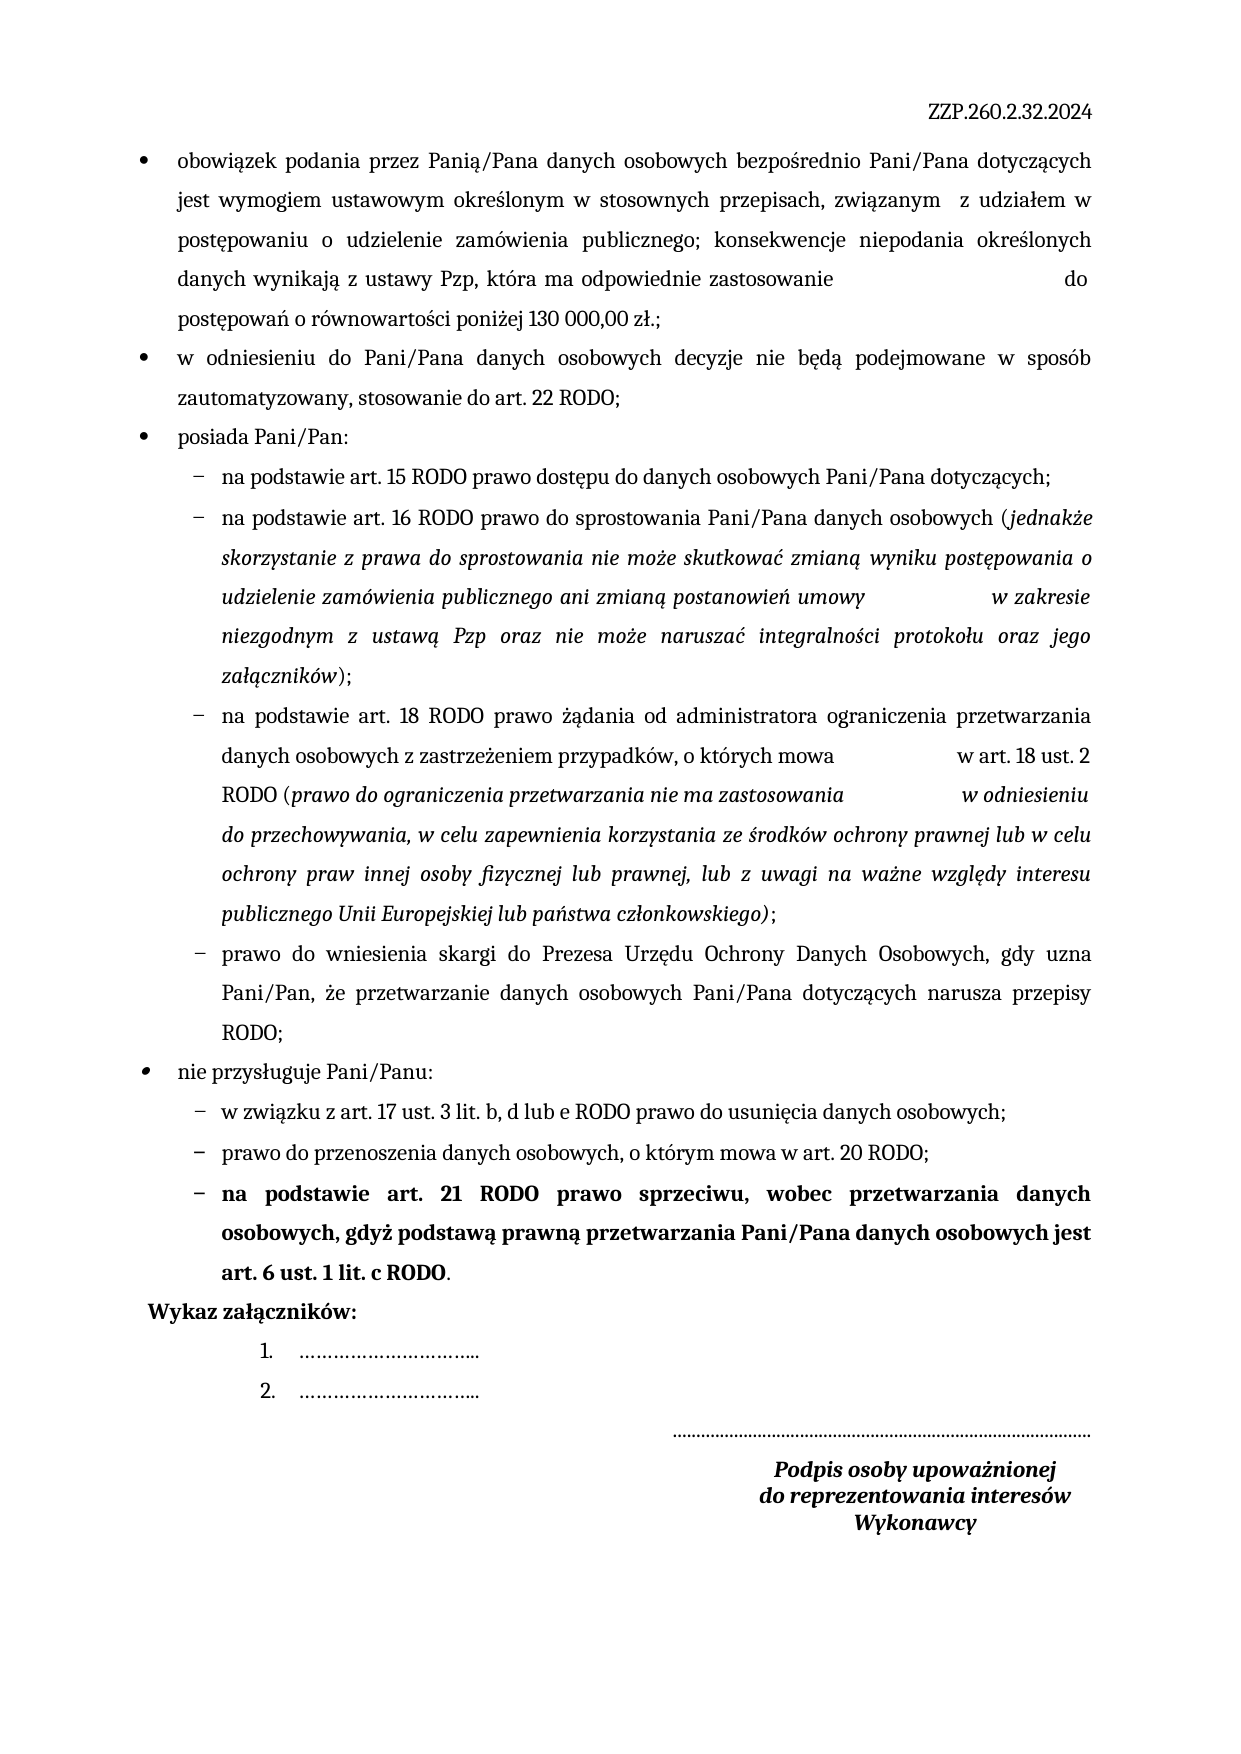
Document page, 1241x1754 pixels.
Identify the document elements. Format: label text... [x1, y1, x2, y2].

list na podstawie art. 21 RODO prawo sprzeciwu, wobec przetwarzania danych osobowych, gdyż podstawą prawną przetwarzania Pani/Pana danych osobowych jest art. 6 ust. 1 lit. c RODO. [192, 1180, 1093, 1286]
text do reprezentowania interesów Wykonawcy [738, 1483, 1093, 1536]
list na podstawie art. 15 RODO prawo dostępu do danych osobowych Pani/Pana dotyczących; [192, 463, 1093, 491]
list prawo do wniesienia skargi do Prezesa Urzędu Ochrony Danych Osobowych, gdy uzna Pani/Pan, że przetwarzanie danych osobowych Pani/Pana dotyczących narusza przepisy RODO; [192, 940, 1093, 1046]
list ………………………….. [260, 1378, 1093, 1404]
text Wykaz załączników: [148, 1299, 1093, 1325]
list nie przysługuje Pani/Panu: [140, 1059, 1093, 1085]
list ………………………….. [260, 1338, 1093, 1365]
list posiada Pani/Pan: [140, 424, 1093, 450]
list w związku z art. 17 ust. 3 lit. b, d lub e RODO prawo do usunięcia danych osobowych; [192, 1098, 1093, 1126]
list prawo do przenoszenia danych osobowych, o którym mowa w art. 20 RODO; [192, 1139, 1093, 1166]
list na podstawie art. 16 RODO prawo do sprostowania Pani/Pana danych osobowych (jednakże skorzystanie z prawa do sprostowania nie może skutkować zmianą wyniku postępowania o udzielenie zamówienia publicznego ani zmianą postanowień umowy w zakresie niezgodnym z ustawą Pzp oraz nie może naruszać integralności protokołu oraz jego załączników); [192, 504, 1093, 689]
list obowiązek podania przez Panią/Pana danych osobowych bezpośrednio Pani/Pana dotyczących jest wymogiem ustawowym określonym w stosownych przepisach, związanym z udziałem w postępowaniu o udzielenie zamówienia publicznego; konsekwencje niepodania określonych danych wynikają z ustawy Pzp, która ma odpowiednie zastosowanie do postępowań o równowartości poniżej 130 000,00 zł.; [140, 148, 1093, 332]
text ......................................................................................... [185, 1417, 1093, 1444]
text Podpis osoby upoważnionej [664, 1457, 1093, 1483]
list w odniesieniu do Pani/Pana danych osobowych decyzje nie będą podejmowane w sposób zautomatyzowany, stosowanie do art. 22 RODO; [140, 345, 1093, 411]
list na podstawie art. 18 RODO prawo żądania od administratora ograniczenia przetwarzania danych osobowych z zastrzeżeniem przypadków, o których mowa w art. 18 ust. 2 RODO (prawo do ograniczenia przetwarzania nie ma zastosowania w odniesieniu do przechowywania, w celu zapewnienia korzystania ze środków ochrony prawnej lub w celu ochrony praw innej osoby fizycznej lub prawnej, lub z uwagi na ważne względy interesu publicznego Unii Europejskiej lub państwa członkowskiego); [192, 702, 1093, 927]
